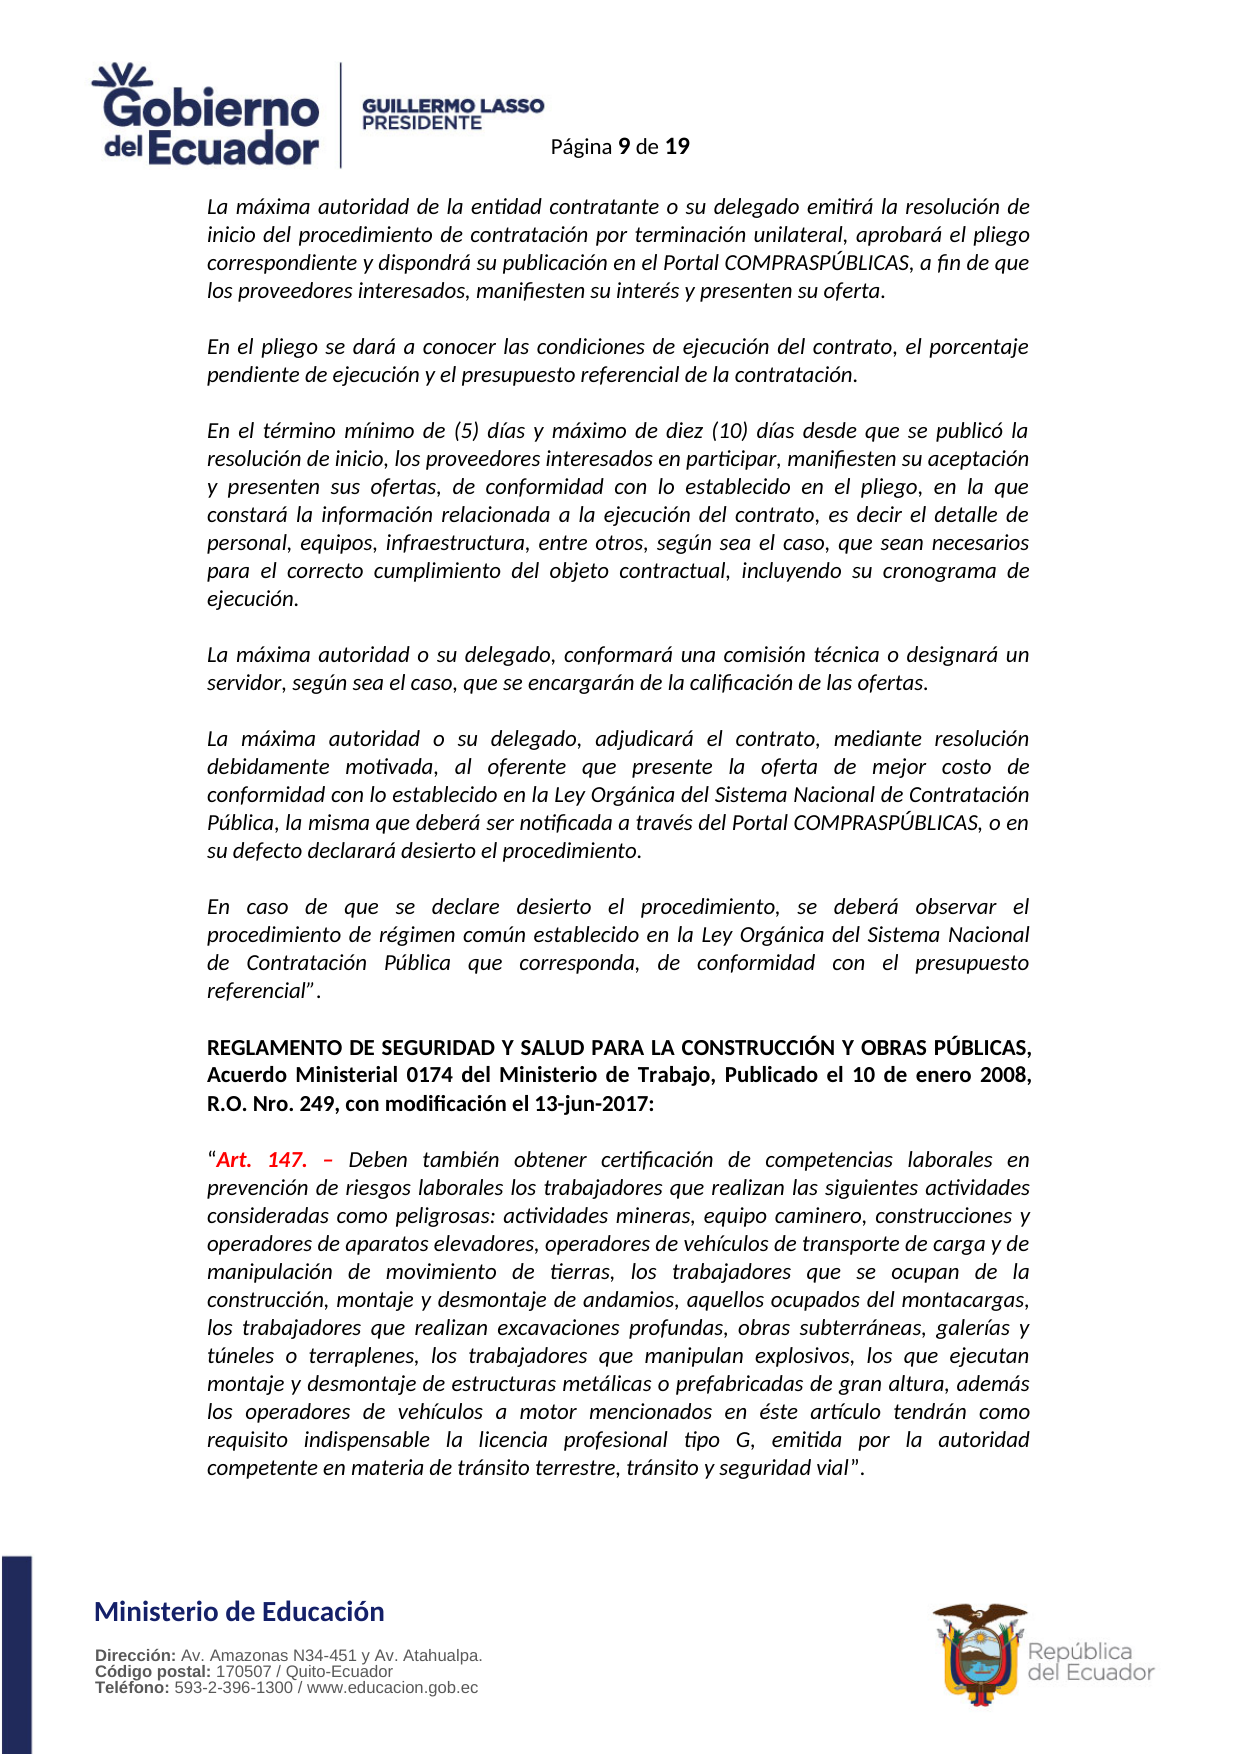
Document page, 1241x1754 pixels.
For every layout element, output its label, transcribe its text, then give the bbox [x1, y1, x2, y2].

text REGLAMENTO DE SEGURIDAD Y SALUD PARA LA CONSTRUCCIÓN Y OBRAS PÚBLICAS, Acuerdo Ministerial 0174 del Ministerio de Trabajo, Publicado el 10 de enero 2008, R.O. Nro. 249, con modificación el 13-jun-2017: [207, 1033, 1034, 1117]
picture [1, 3, 1241, 1754]
text En caso de que se declare desierto el procedimiento, se deberá observar el procedimiento de régimen común establecido en la Ley Orgánica del Sistema Nacional de Contratación Pública que corresponda, de conformidad con el presupuesto referencial”. [207, 892, 1033, 1004]
text En el pliego se dará a conocer las condiciones de ejecución del contrato, el porcentaje pendiente de ejecución y el presupuesto referencial de la contratación. [207, 332, 1033, 388]
text La máxima autoridad de la entidad contratante o su delegado emitirá la resolución de inicio del procedimiento de contratación por terminación unilateral, aprobará el pliego correspondiente y dispondrá su publicación en el Portal COMPRASPÚBLICAS, a fin de que los proveedores interesados, manifiesten su interés y presenten su oferta. [207, 192, 1033, 304]
text “Art. 147. – Deben también obtener certificación de competencias laborales en prevención de riesgos laborales los trabajadores que realizan las siguientes actividades consideradas como peligrosas: actividades mineras, equipo caminero, construcciones y operadores de aparatos elevadores, operadores de vehículos de transporte de carga y de manipulación de movimiento de tierras, los trabajadores que se ocupan de la construcción, montaje y desmontaje de andamios, aquellos ocupados del montacargas, los trabajadores que realizan excavaciones profundas, obras subterráneas, galerías y túneles o terraplenes, los trabajadores que manipulan explosivos, los que ejecutan montaje y desmontaje de estructuras metálicas o prefabricadas de gran altura, además los operadores de vehículos a motor mencionados en éste artículo tendrán como requisito indispensable la licencia profesional tipo G, emitida por la autoridad competente en materia de tránsito terrestre, tránsito y seguridad vial”. [207, 1145, 1034, 1481]
text En el término mínimo de (5) días y máximo de diez (10) días desde que se publicó la resolución de inicio, los proveedores interesados en participar, manifiesten su aceptación y presenten sus ofertas, de conformidad con lo establecido en el pliego, en la que constará la información relacionada a la ejecución del contrato, es decir el detalle de personal, equipos, infraestructura, entre otros, según sea el caso, que sean necesarios para el correcto cumplimiento del objeto contractual, incluyendo su cronograma de ejecución. [207, 416, 1033, 612]
text La máxima autoridad o su delegado, conformará una comisión técnica o designará un servidor, según sea el caso, que se encargarán de la calificación de las ofertas. [207, 640, 1033, 696]
text La máxima autoridad o su delegado, adjudicará el contrato, mediante resolución debidamente motivada, al oferente que presente la oferta de mejor costo de conformidad con lo establecido en la Ley Orgánica del Sistema Nacional de Contratación Pública, la misma que deberá ser notificada a través del Portal COMPRASPÚBLICAS, o en su defecto declarará desierto el procedimiento. [207, 724, 1033, 864]
